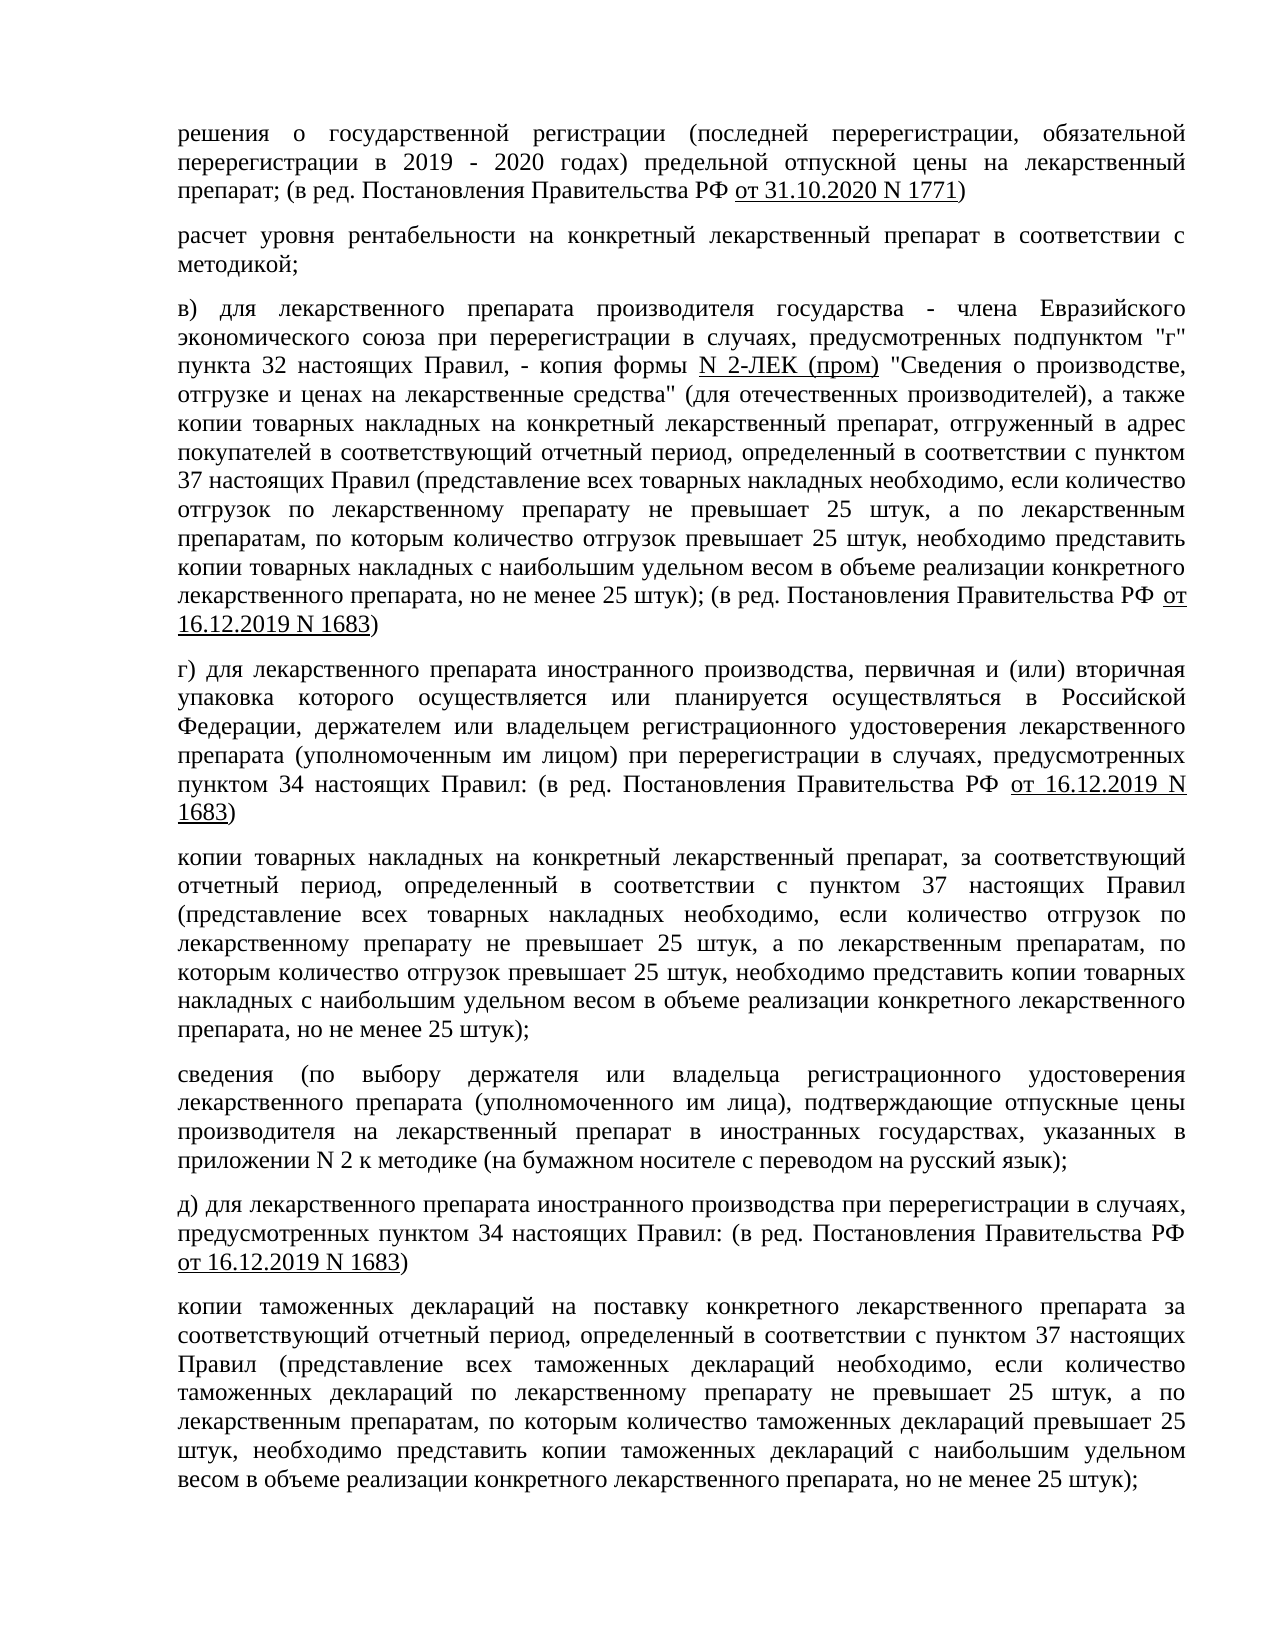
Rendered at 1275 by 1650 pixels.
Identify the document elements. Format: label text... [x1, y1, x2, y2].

text расчет уровня рентабельности на конкретный лекарственный препарат в соответствии с методикой; [177, 220, 1186, 277]
text копии таможенных деклараций на поставку конкретного лекарственного препарата за соответствующий отчетный период, определенный в соответствии с пунктом 37 настоящих Правил (представление всех таможенных деклараций необходимо, если количество таможенных деклараций по лекарственному препарату не превышает 25 штук, а по лекарственным препаратам, по которым количество таможенных деклараций превышает 25 штук, необходимо представить копии таможенных деклараций с наибольшим удельном весом в объеме реализации конкретного лекарственного препарата, но не менее 25 штук); [177, 1291, 1186, 1492]
text д) для лекарственного препарата иностранного производства при перерегистрации в случаях, предусмотренных пунктом 34 настоящих Правил: (в ред. Постановления Правительства РФ от 16.12.2019 N 1683) [177, 1189, 1186, 1276]
text г) для лекарственного препарата иностранного производства, первичная и (или) вторичная упаковка которого осуществляется или планируется осуществляться в Российской Федерации, держателем или владельцем регистрационного удостоверения лекарственного препарата (уполномоченным им лицом) при перерегистрации в случаях, предусмотренных пунктом 34 настоящих Правил: (в ред. Постановления Правительства РФ от 16.12.2019 N 1683) [177, 654, 1186, 826]
text сведения (по выбору держателя или владельца регистрационного удостоверения лекарственного препарата (уполномоченного им лица), подтверждающие отпускные цены производителя на лекарственный препарат в иностранных государствах, указанных в приложении N 2 к методике (на бумажном носителе с переводом на русский язык); [177, 1059, 1186, 1174]
text в) для лекарственного препарата производителя государства - члена Евразийского экономического союза при перерегистрации в случаях, предусмотренных подпунктом "г" пункта 32 настоящих Правил, - копия формы N 2-ЛЕК (пром) "Сведения о производстве, отгрузке и ценах на лекарственные средства" (для отечественных производителей), а также копии товарных накладных на конкретный лекарственный препарат, отгруженный в адрес покупателей в соответствующий отчетный период, определенный в соответствии с пунктом 37 настоящих Правил (представление всех товарных накладных необходимо, если количество отгрузок по лекарственному препарату не превышает 25 штук, а по лекарственным препаратам, по которым количество отгрузок превышает 25 штук, необходимо представить копии товарных накладных с наибольшим удельном весом в объеме реализации конкретного лекарственного препарата, но не менее 25 штук); (в ред. Постановления Правительства РФ от 16.12.2019 N 1683) [177, 293, 1186, 638]
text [177, 118, 1186, 204]
text копии товарных накладных на конкретный лекарственный препарат, за соответствующий отчетный период, определенный в соответствии с пунктом 37 настоящих Правил (представление всех товарных накладных необходимо, если количество отгрузок по лекарственному препарату не превышает 25 штук, а по лекарственным препаратам, по которым количество отгрузок превышает 25 штук, необходимо представить копии товарных накладных с наибольшим удельном весом в объеме реализации конкретного лекарственного препарата, но не менее 25 штук); [177, 842, 1186, 1043]
